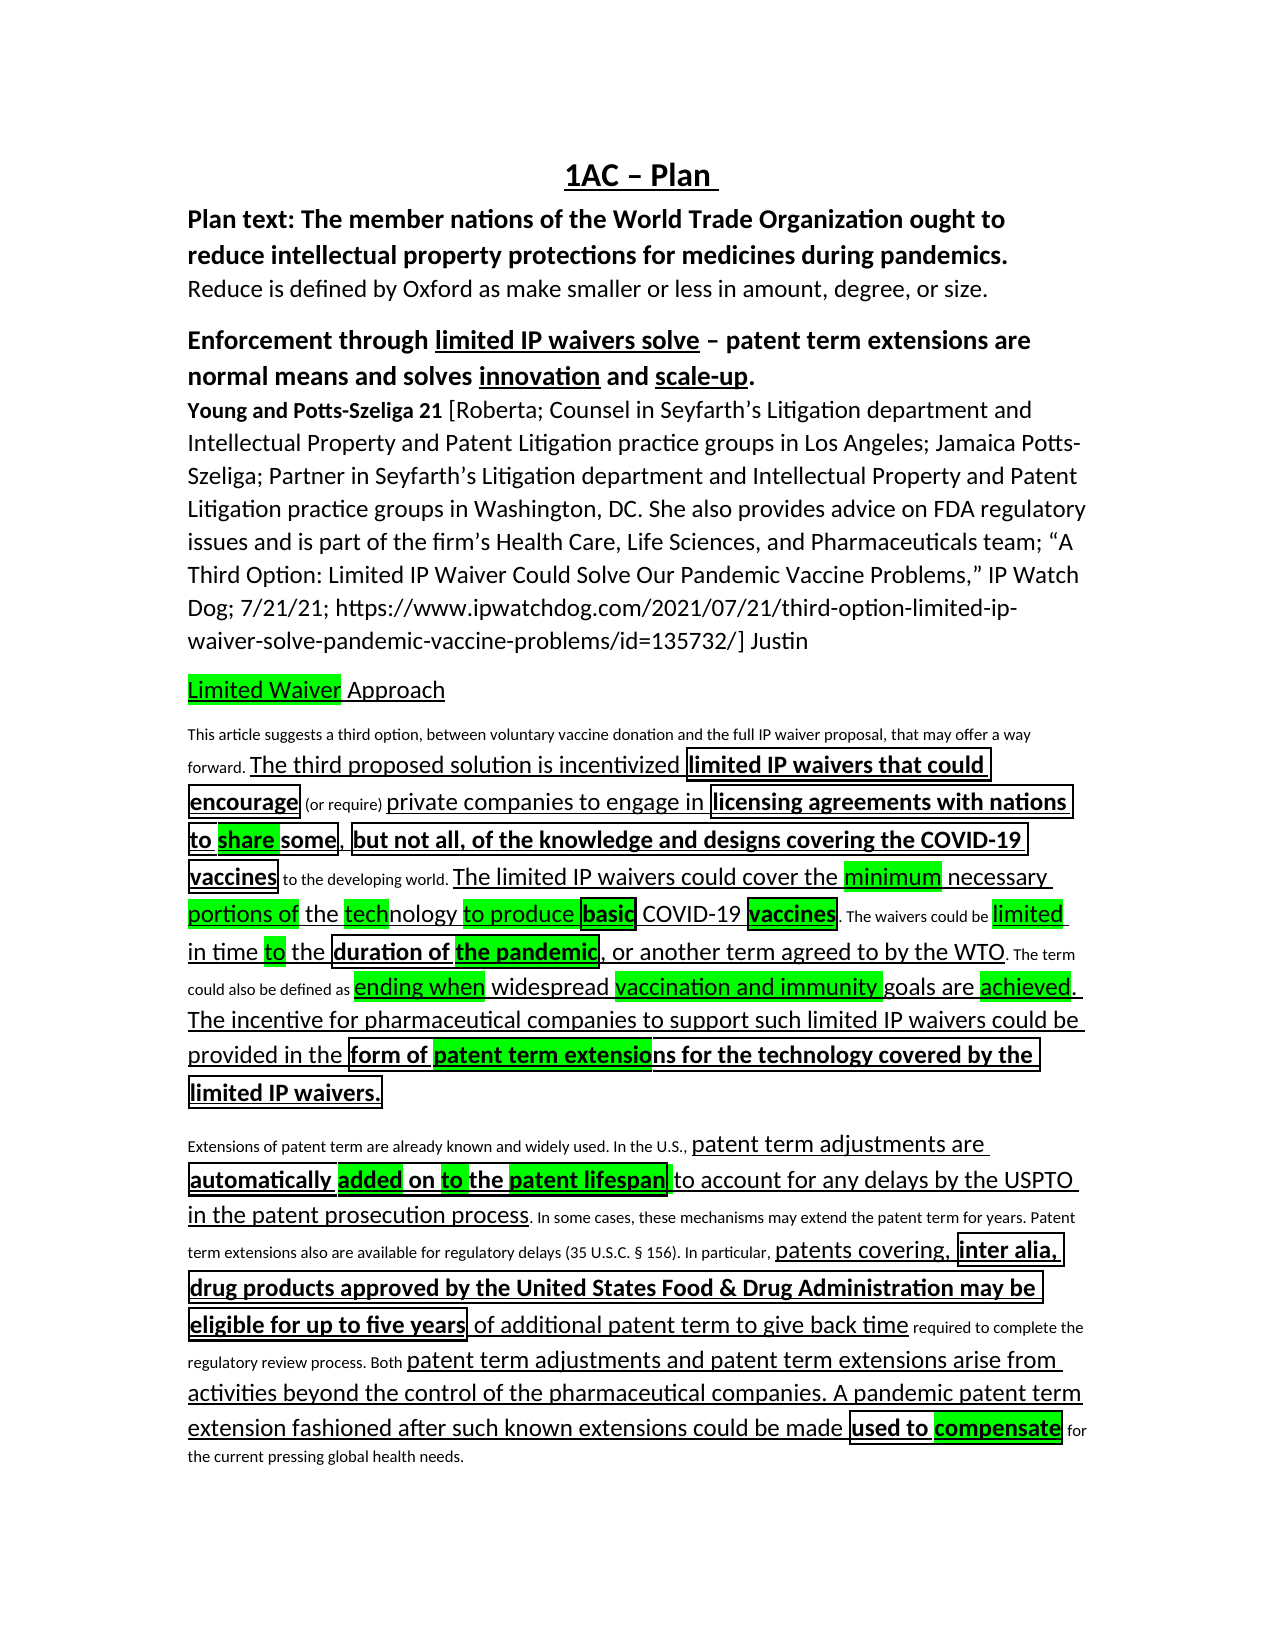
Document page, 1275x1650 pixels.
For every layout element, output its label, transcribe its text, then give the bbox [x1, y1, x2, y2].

text Limited Waiver Approach [341, 674, 1087, 705]
text Young and Potts-Szeliga 21 [Roberta; Counsel in Seyfarth’s Litigation department and Intellectual Property and Patent Litigation practice groups in Los Angeles; Jamaica Potts-Szeliga; Partner in Seyfarth’s Litigation department and Intellectual Property and Patent Litigation practice groups in Washington, DC. She also provides advice on FDA regulatory issues and is part of the firm’s Health Care, Life Sciences, and Pharmaceuticals team; “A Third Option: Limited IP Waiver Could Solve Our Pandemic Vaccine Problems,” IP Watch Dog; 7/21/21; https://www.ipwatchdog.com/2021/07/21/third-option-limited-ip-waiver-solve-pandemic-vaccine-problems/id=135732/] Justin [187, 394, 1087, 655]
text Reduce is defined by Oxford as make smaller or less in amount, degree, or size. [187, 273, 1087, 304]
subtitle 1AC – Plan [187, 154, 1087, 195]
subtitle Enforcement through limited IP waivers solve – patent term extensions are normal means and solves innovation and scale-up. [187, 323, 1087, 392]
text This article suggests a third option, between voluntary vaccine donation and the full IP waiver proposal, that may offer a way forward. The third proposed solution is incentivized limited IP waivers that could encourage (or require) private companies to engage in licensing agreements with nations to share some, but not all, of the knowledge and designs covering the COVID-19 vaccines to the developing world. The limited IP waivers could cover the minimum necessary portions of the technology to produce basic COVID-19 vaccines. The waivers could be limited in time to the duration of the pandemic, or another term agreed to by the WTO. The term could also be defined as ending when widespread vaccination and immunity goals are achieved. The incentive for pharmaceutical companies to support such limited IP waivers could be provided in the form of patent term extensions for the technology covered by the limited IP waivers. [187, 724, 1087, 1109]
subtitle Plan text: The member nations of the World Trade Organization ought to reduce intellectual property protections for medicines during pandemics. [187, 202, 1087, 271]
text Extensions of patent term are already known and widely used. In the U.S., patent term adjustments are automatically added on to the patent lifespan to account for any delays by the USPTO in the patent prosecution process. In some cases, these mechanisms may extend the patent term for years. Patent term extensions also are available for regulatory delays (35 U.S.C. § 156). In particular, patents covering, inter alia, drug products approved by the United States Food & Drug Administration may be eligible for up to five years of additional patent term to give back time required to complete the regulatory review process. Both patent term adjustments and patent term extensions arise from activities beyond the control of the pharmaceutical companies. A pandemic patent term extension fashioned after such known extensions could be made used to compensate for the current pressing global health needs. [187, 1129, 1087, 1467]
